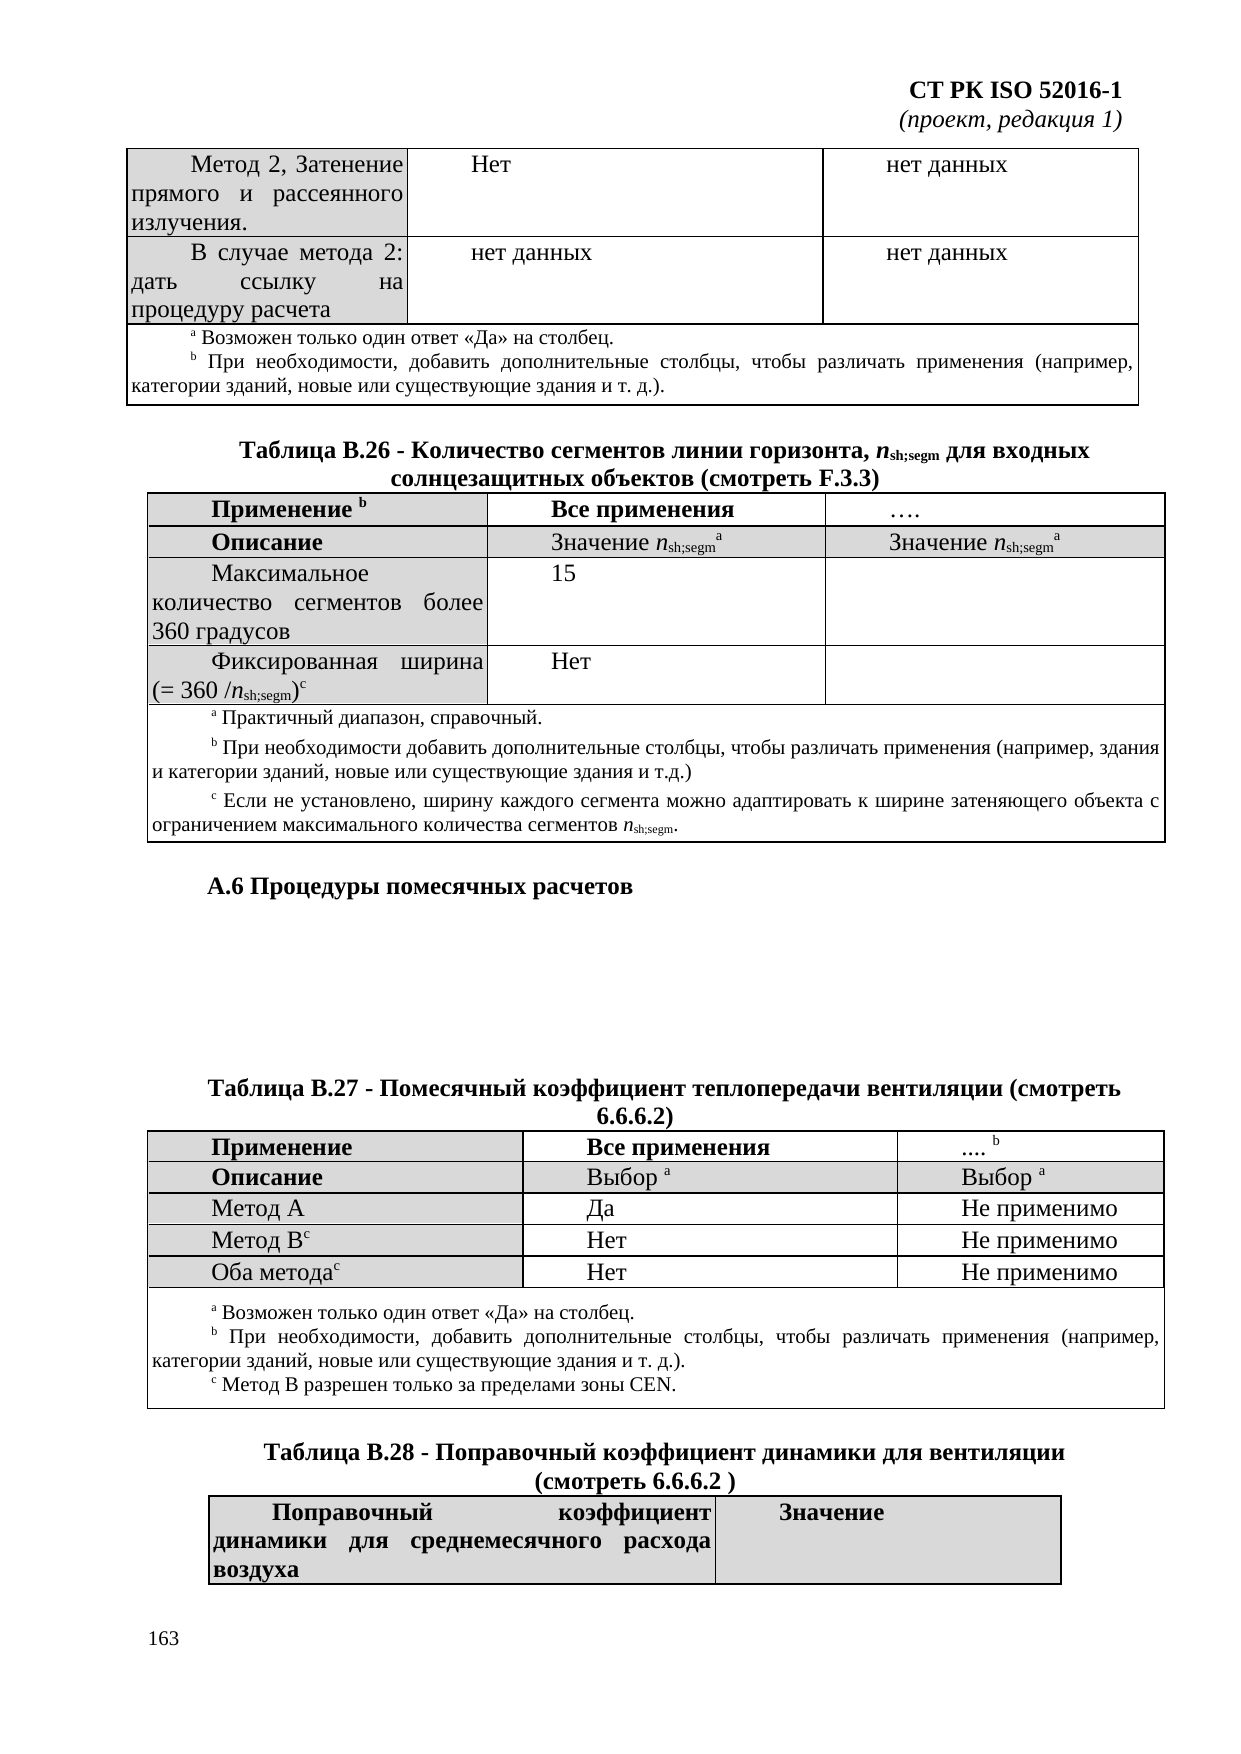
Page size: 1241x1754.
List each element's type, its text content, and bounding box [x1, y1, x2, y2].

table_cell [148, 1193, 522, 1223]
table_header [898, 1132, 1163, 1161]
text Таблица B.27 - Помесячный коэффициент теплопередачи вентиляции (смотреть 6.6.6.2) [148, 1073, 1122, 1130]
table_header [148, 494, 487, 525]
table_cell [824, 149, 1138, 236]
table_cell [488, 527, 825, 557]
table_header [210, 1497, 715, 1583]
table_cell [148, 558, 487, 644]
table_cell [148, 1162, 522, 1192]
text A.6 Процедуры помесячных расчетов [148, 871, 1122, 900]
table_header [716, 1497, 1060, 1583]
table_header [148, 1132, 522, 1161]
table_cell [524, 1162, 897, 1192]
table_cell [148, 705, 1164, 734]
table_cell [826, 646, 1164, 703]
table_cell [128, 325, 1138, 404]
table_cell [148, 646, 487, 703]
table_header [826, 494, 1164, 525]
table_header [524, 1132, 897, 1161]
text Таблица B.28 - Поправочный коэффициент динамики для вентиляции (смотреть 6.6.6.2 ) [148, 1437, 1122, 1495]
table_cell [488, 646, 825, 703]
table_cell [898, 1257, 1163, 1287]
text Таблица B.26 - Количество сегментов линии горизонта, nsh;segm для входных солнцезащитных объектов (смотреть F.3.3) [148, 435, 1122, 492]
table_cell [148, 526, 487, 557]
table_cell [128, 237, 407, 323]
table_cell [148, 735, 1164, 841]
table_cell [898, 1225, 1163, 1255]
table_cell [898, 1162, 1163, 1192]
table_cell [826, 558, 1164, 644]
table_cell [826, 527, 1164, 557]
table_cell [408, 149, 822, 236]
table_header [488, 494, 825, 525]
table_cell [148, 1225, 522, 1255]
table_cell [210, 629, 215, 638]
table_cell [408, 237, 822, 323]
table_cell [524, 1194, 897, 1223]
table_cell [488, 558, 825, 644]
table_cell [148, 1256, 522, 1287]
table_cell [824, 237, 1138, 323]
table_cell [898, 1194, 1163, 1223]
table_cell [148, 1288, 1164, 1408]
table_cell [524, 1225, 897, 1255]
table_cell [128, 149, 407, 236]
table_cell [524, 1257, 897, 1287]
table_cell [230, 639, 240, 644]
